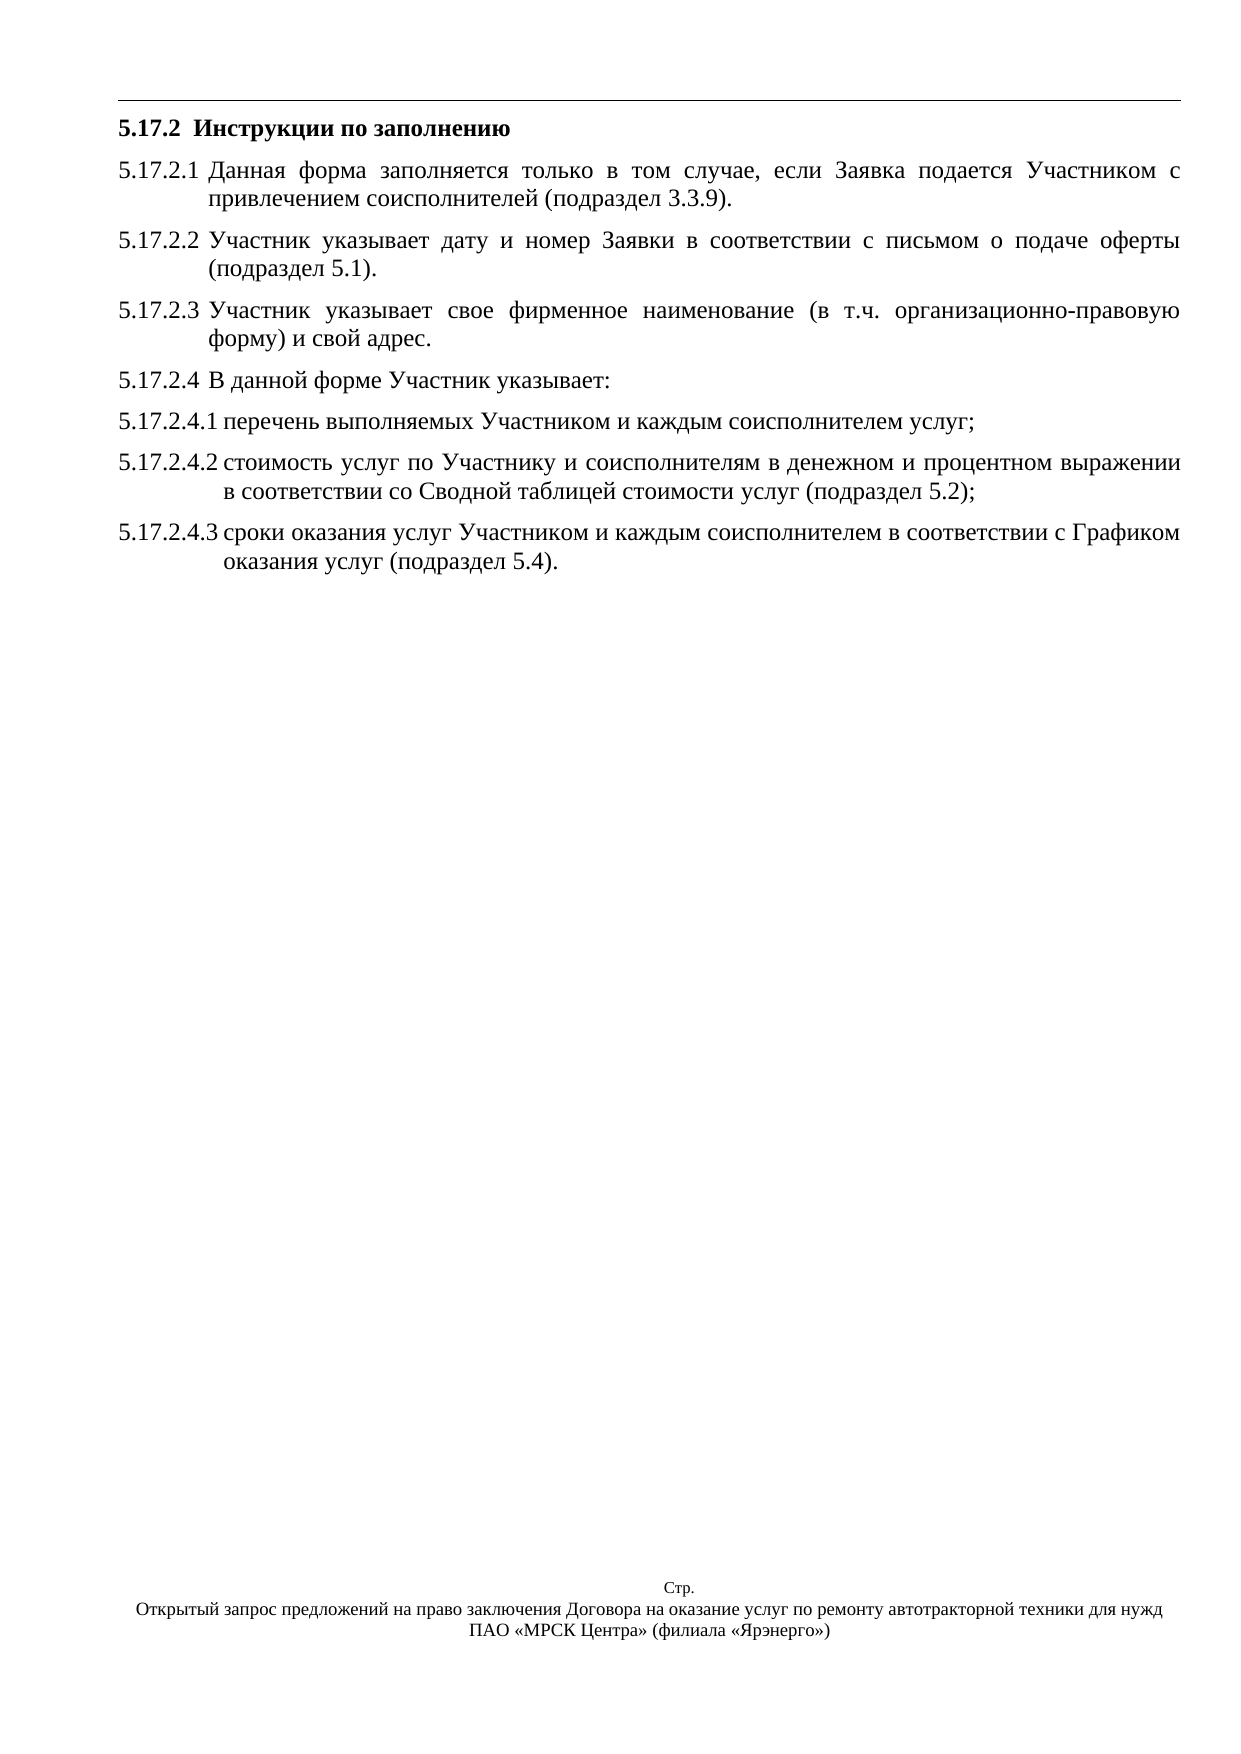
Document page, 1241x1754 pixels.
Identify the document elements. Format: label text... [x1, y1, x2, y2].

list перечень выполняемых Участником и каждым соисполнителем услуг; [118, 406, 1181, 435]
list В данной форме Участник указывает: [118, 365, 1181, 393]
subtitle Инструкции по заполнению [118, 113, 1181, 142]
list Участник указывает свое фирменное наименование (в т.ч. организационно-правовую форму) и свой адрес. [118, 295, 1181, 352]
list Данная форма заполняется только в том случае, если Заявка подается Участником с привлечением соисполнителей (подраздел 3.3.9). [118, 155, 1181, 212]
list сроки оказания услуг Участником и каждым соисполнителем в соответствии с Графиком оказания услуг (подраздел 5.4). [118, 517, 1181, 575]
list стоимость услуг по Участнику и соисполнителям в денежном и процентном выражении в соответствии со Сводной таблицей стоимости услуг (подраздел 5.2); [118, 447, 1181, 505]
list Участник указывает дату и номер Заявки в соответствии с письмом о подаче оферты (подраздел 5.1). [118, 225, 1181, 282]
